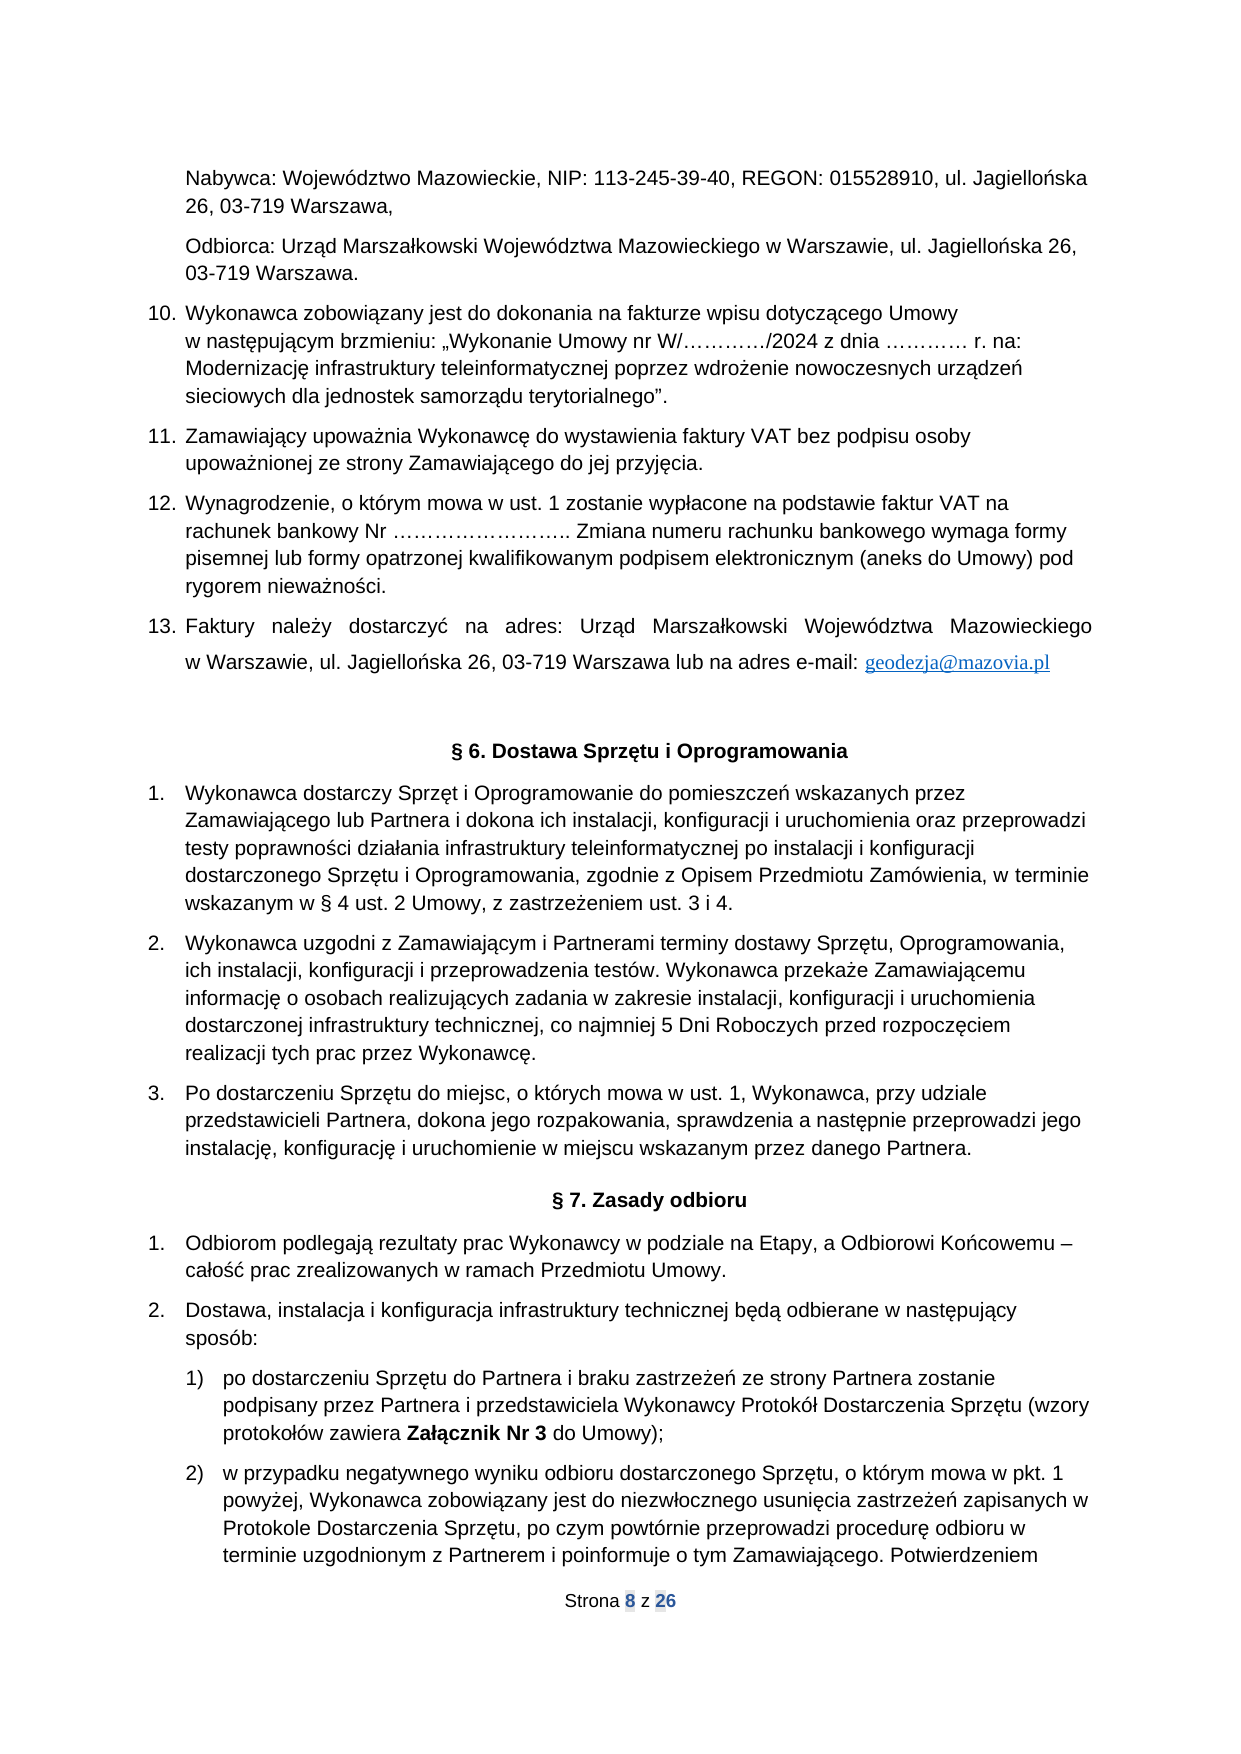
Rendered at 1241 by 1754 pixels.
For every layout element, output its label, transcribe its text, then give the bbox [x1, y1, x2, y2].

list po dostarczeniu Sprzętu do Partnera i braku zastrzeżeń ze strony Partnera zostanie podpisany przez Partnera i przedstawiciela Wykonawcy Protokół Dostarczenia Sprzętu (wzory protokołów zawiera Załącznik Nr 3 do Umowy); [185, 1365, 1093, 1444]
list Nabywca: Województwo Mazowieckie, NIP: 113-245-39-40, REGON: 015528910, ul. Jagiellońska 26, 03-719 Warszawa, [185, 166, 1093, 218]
list Faktury należy dostarczyć na adres: Urząd Marszałkowski Województwa Mazowieckiego w Warszawie, ul. Jagiellońska 26, 03-719 Warszawa lub na adres e-mail: geodezja@mazovia.pl [148, 614, 1093, 674]
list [185, 1460, 1093, 1567]
list Zamawiający upoważnia Wykonawcę do wystawienia faktury VAT bez podpisu osoby upoważnionej ze strony Zamawiającego do jej przyjęcia. [148, 424, 1093, 475]
list Wykonawca zobowiązany jest do dokonania na fakturze wpisu dotyczącego Umowy w następującym brzmieniu: „Wykonanie Umowy nr W/…………/2024 z dnia ………… r. na: Modernizację infrastruktury teleinformatycznej poprzez wdrożenie nowoczesnych urządzeń sieciowych dla jednostek samorządu terytorialnego”. [148, 301, 1093, 408]
list Wykonawca uzgodni z Zamawiającym i Partnerami terminy dostawy Sprzętu, Oprogramowania, ich instalacji, konfiguracji i przeprowadzenia testów. Wykonawca przekaże Zamawiającemu informację o osobach realizujących zadania w zakresie instalacji, konfiguracji i uruchomienia dostarczonej infrastruktury technicznej, co najmniej 5 Dni Roboczych przed rozpoczęciem realizacji tych prac przez Wykonawcę. [148, 931, 1093, 1064]
list Dostawa, instalacja i konfiguracja infrastruktury technicznej będą odbierane w następujący sposób: [148, 1298, 1093, 1349]
list Odbiorca: Urząd Marszałkowski Województwa Mazowieckiego w Warszawie, ul. Jagiellońska 26, 03-719 Warszawa. [185, 234, 1093, 285]
list Odbiorom podlegają rezultaty prac Wykonawcy w podziale na Etapy, a Odbiorowi Końcowemu – całość prac zrealizowanych w ramach Przedmiotu Umowy. [148, 1230, 1093, 1282]
list Wynagrodzenie, o którym mowa w ust. 1 zostanie wypłacone na podstawie faktur VAT na rachunek bankowy Nr …………………….. Zmiana numeru rachunku bankowego wymaga formy pisemnej lub formy opatrzonej kwalifikowanym podpisem elektronicznym (aneks do Umowy) pod rygorem nieważności. [148, 491, 1093, 598]
list Po dostarczeniu Sprzętu do miejsc, o których mowa w ust. 1, Wykonawca, przy udziale przedstawicieli Partnera, dokona jego rozpakowania, sprawdzenia a następnie przeprowadzi jego instalację, konfigurację i uruchomienie w miejscu wskazanym przez danego Partnera. [148, 1081, 1093, 1159]
list Wykonawca dostarczy Sprzęt i Oprogramowanie do pomieszczeń wskazanych przez Zamawiającego lub Partnera i dokona ich instalacji, konfiguracji i uruchomienia oraz przeprowadzi testy poprawności działania infrastruktury teleinformatycznej po instalacji i konfiguracji dostarczonego Sprzętu i Oprogramowania, zgodnie z Opisem Przedmiotu Zamówienia, w terminie wskazanym w § 4 ust. 2 Umowy, z zastrzeżeniem ust. 3 i 4. [148, 781, 1093, 914]
subtitle § 7. Zasady odbioru [207, 1188, 1093, 1212]
subtitle § 6. Dostawa Sprzętu i Oprogramowania [207, 738, 1093, 762]
